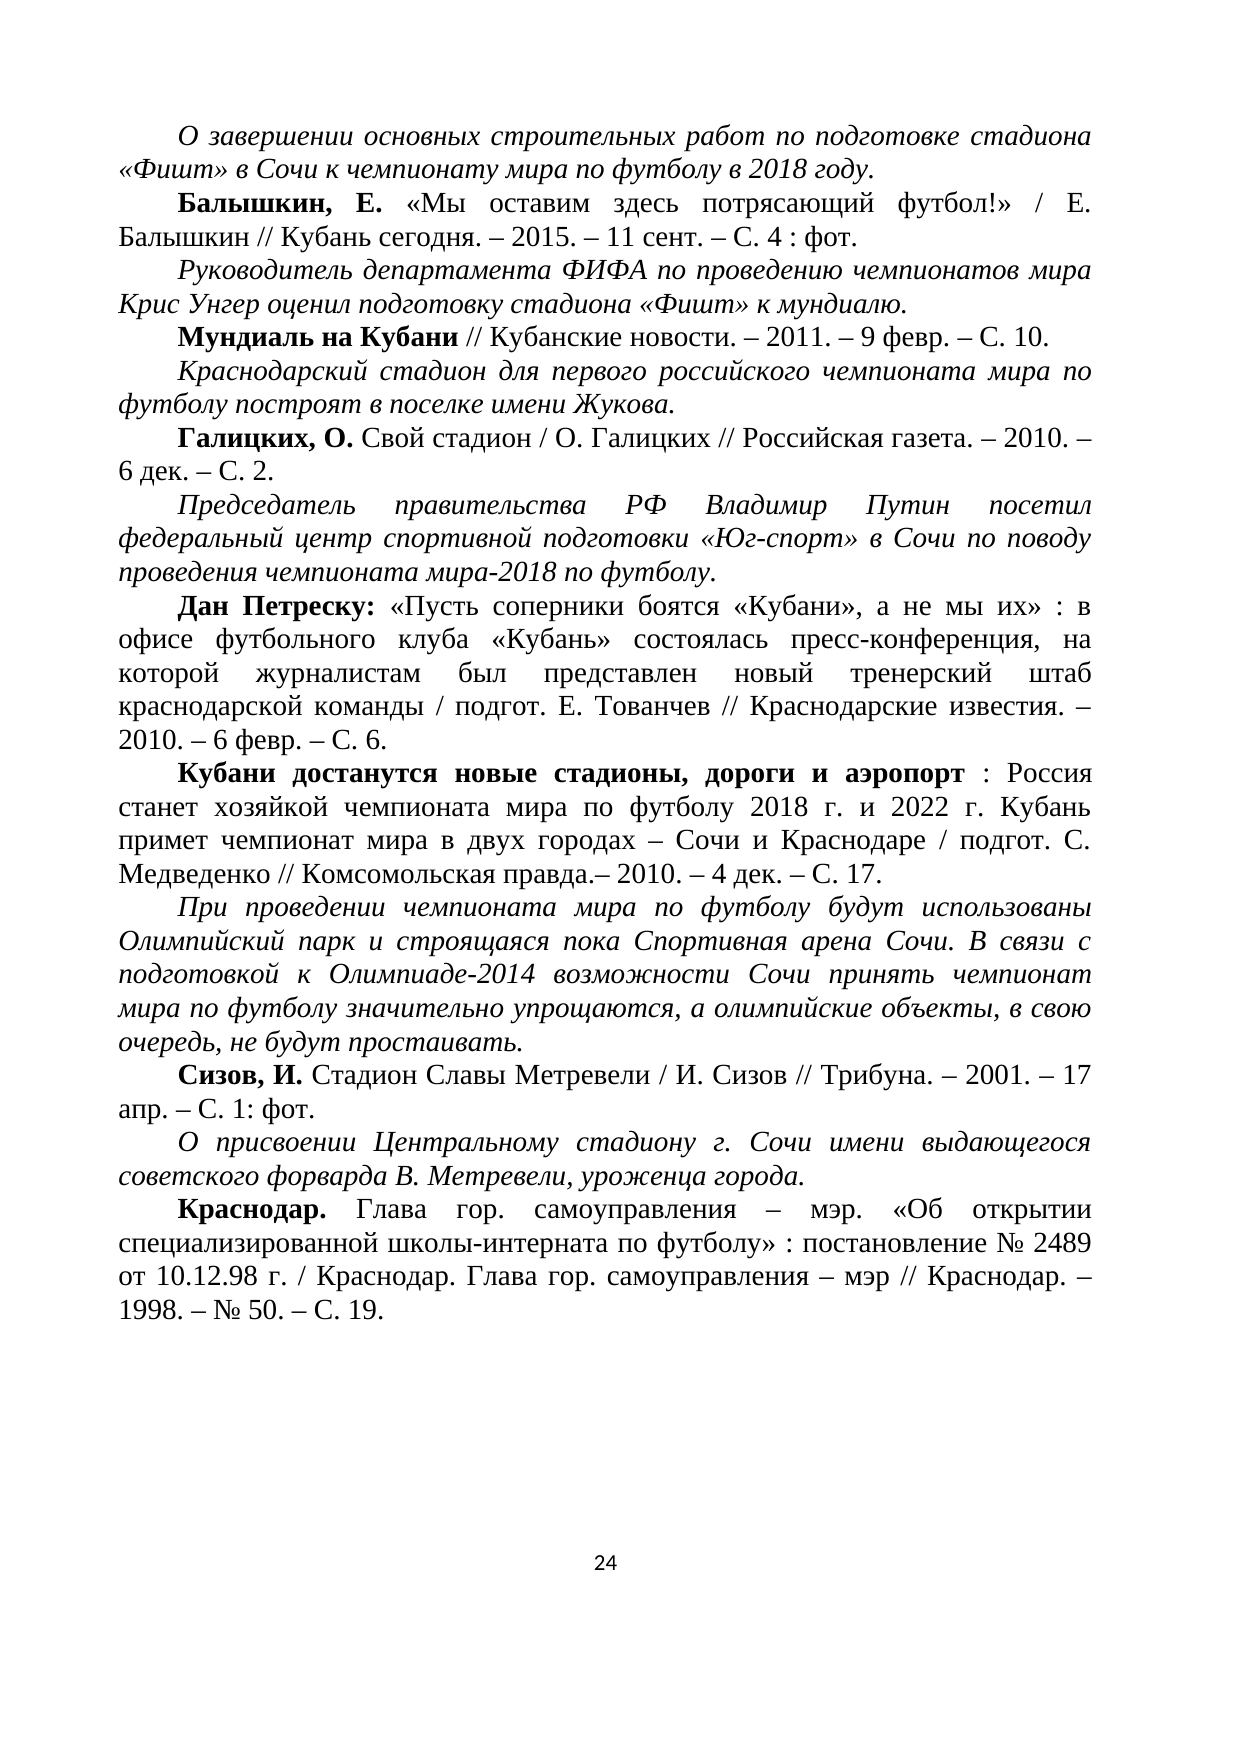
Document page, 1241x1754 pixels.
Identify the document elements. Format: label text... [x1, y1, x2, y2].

text Кубани достанутся новые стадионы, дороги и аэропорт : Россия станет хозяйкой чемпионата мира по футболу 2018 г. и 2022 г. Кубань примет чемпионат мира в двух городах – Сочи и Краснодаре / подгот. С. Медведенко // Комсомольская правда.– 2010. – 4 дек. – С. 17. [118, 755, 1092, 889]
text Краснодарский стадион для первого российского чемпионата мира по футболу построят в поселке имени Жукова. [118, 353, 1092, 420]
text Сизов, И. Стадион Славы Метревели / И. Сизов // Трибуна. – 2001. – 17 апр. – С. 1: фот. [118, 1057, 1092, 1124]
text Галицких, О. Свой стадион / О. Галицких // Российская газета. – 2010. – 6 дек. – С. 2. [118, 420, 1092, 487]
text Краснодар. Глава гор. самоуправления – мэр. «Об открытии специализированной школы-интерната по футболу» : постановление № 2489 от 10.12.98 г. / Краснодар. Глава гор. самоуправления – мэр // Краснодар. – 1998. – № 50. – С. 19. [118, 1191, 1092, 1326]
text Балышкин, Е. «Мы оставим здесь потрясающий футбол!» / Е. Балышкин // Кубань сегодня. – 2015. – 11 сент. – С. 4 : фот. [118, 185, 1092, 252]
text Дан Петреску: «Пусть соперники боятся «Кубани», а не мы их» : в офисе футбольного клуба «Кубань» состоялась пресс-конференция, на которой журналистам был представлен новый тренерский штаб краснодарской команды / подгот. Е. Тованчев // Краснодарские известия. – 2010. – 6 февр. – С. 6. [118, 588, 1092, 755]
text О завершении основных строительных работ по подготовке стадиона «Фишт» в Сочи к чемпионату мира по футболу в 2018 году. [118, 118, 1092, 185]
text При проведении чемпионата мира по футболу будут использованы Олимпийский парк и строящаяся пока Спортивная арена Сочи. В связи с подготовкой к Олимпиаде-2014 возможности Сочи принять чемпионат мира по футболу значительно упрощаются, а олимпийские объекты, в свою очередь, не будут простаивать. [118, 889, 1092, 1057]
text О присвоении Центральному стадиону г. Сочи имени выдающегося советского форварда В. Метревели, уроженца города. [118, 1124, 1092, 1191]
text Председатель правительства РФ Владимир Путин посетил федеральный центр спортивной подготовки «Юг-спорт» в Сочи по поводу проведения чемпионата мира-2018 по футболу. [118, 487, 1092, 588]
text Мундиаль на Кубани // Кубанские новости. – 2011. – 9 февр. – С. 10. [118, 319, 1092, 353]
text Руководитель департамента ФИФА по проведению чемпионатов мира Крис Унгер оценил подготовку стадиона «Фишт» к мундиалю. [118, 252, 1092, 319]
